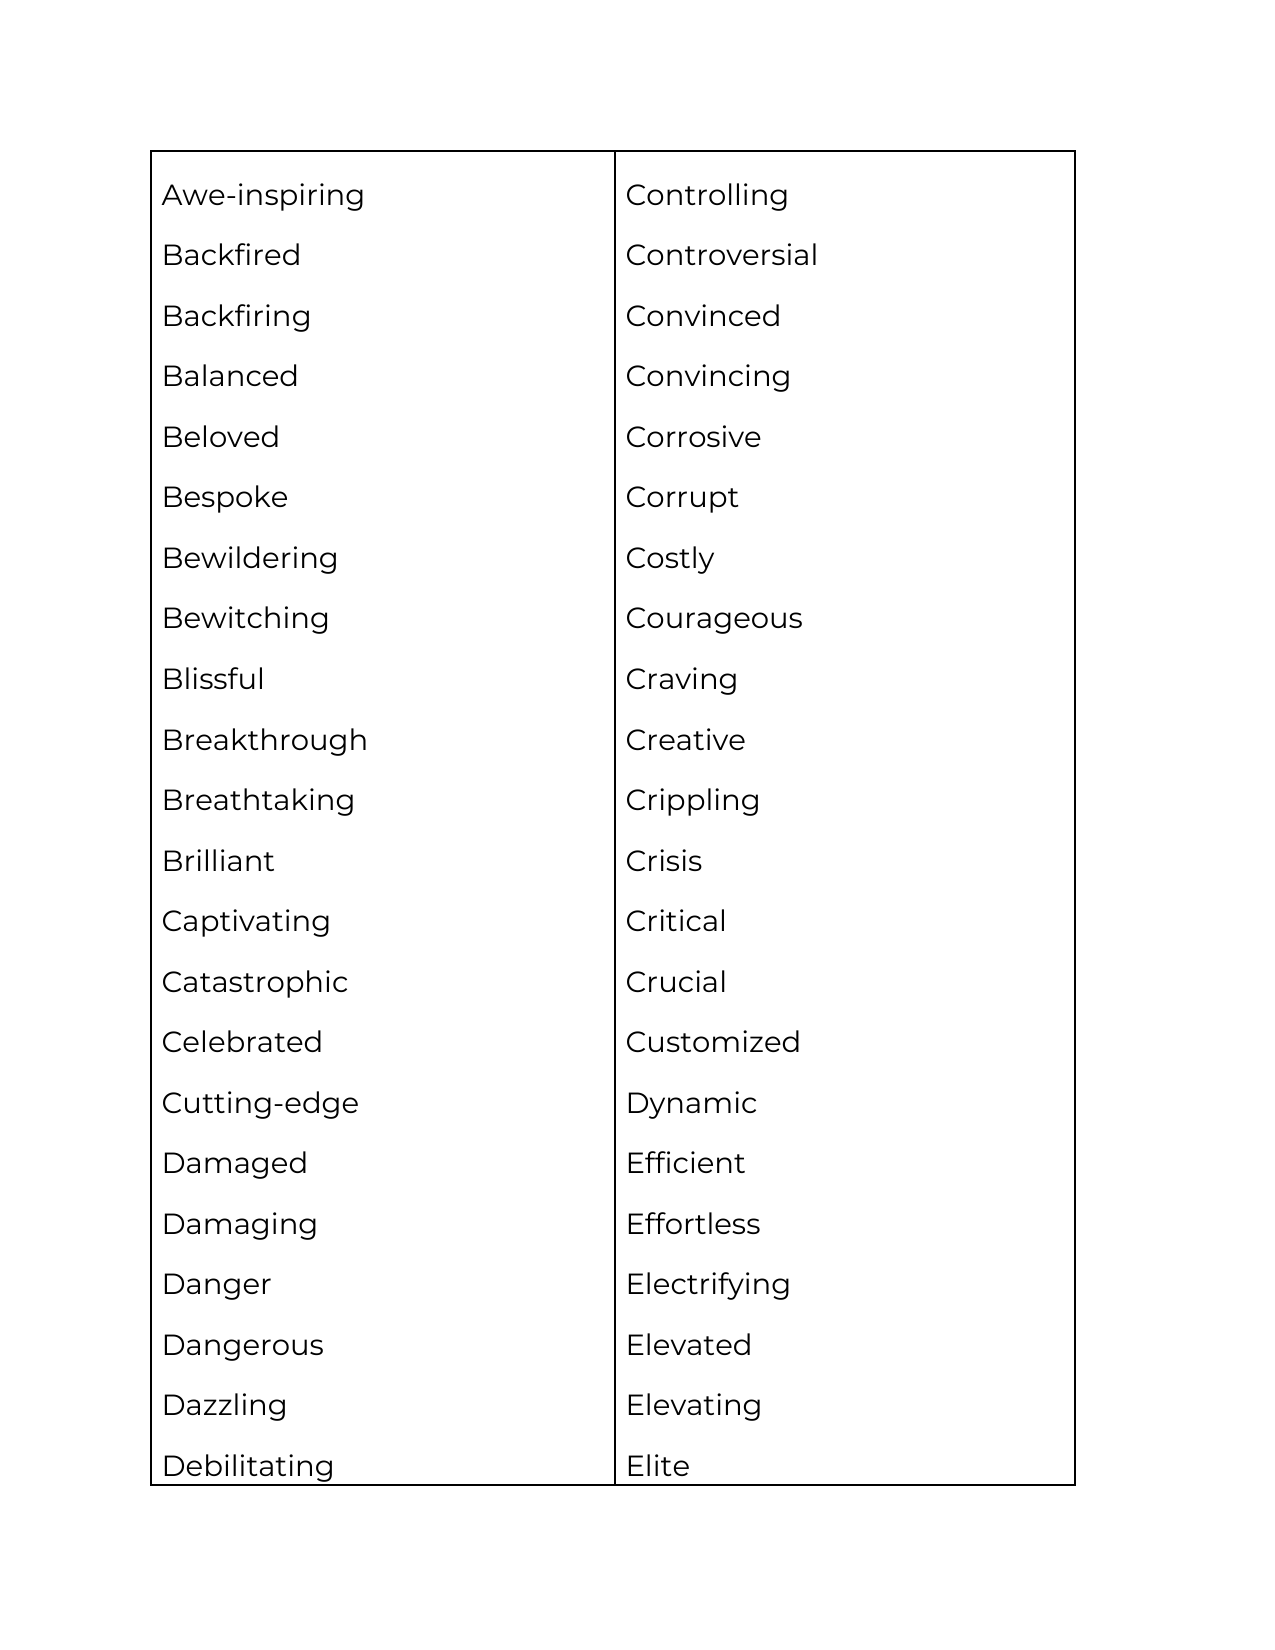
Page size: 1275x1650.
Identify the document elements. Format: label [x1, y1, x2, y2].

table_header [616, 152, 1074, 1483]
table_header [152, 152, 614, 1483]
